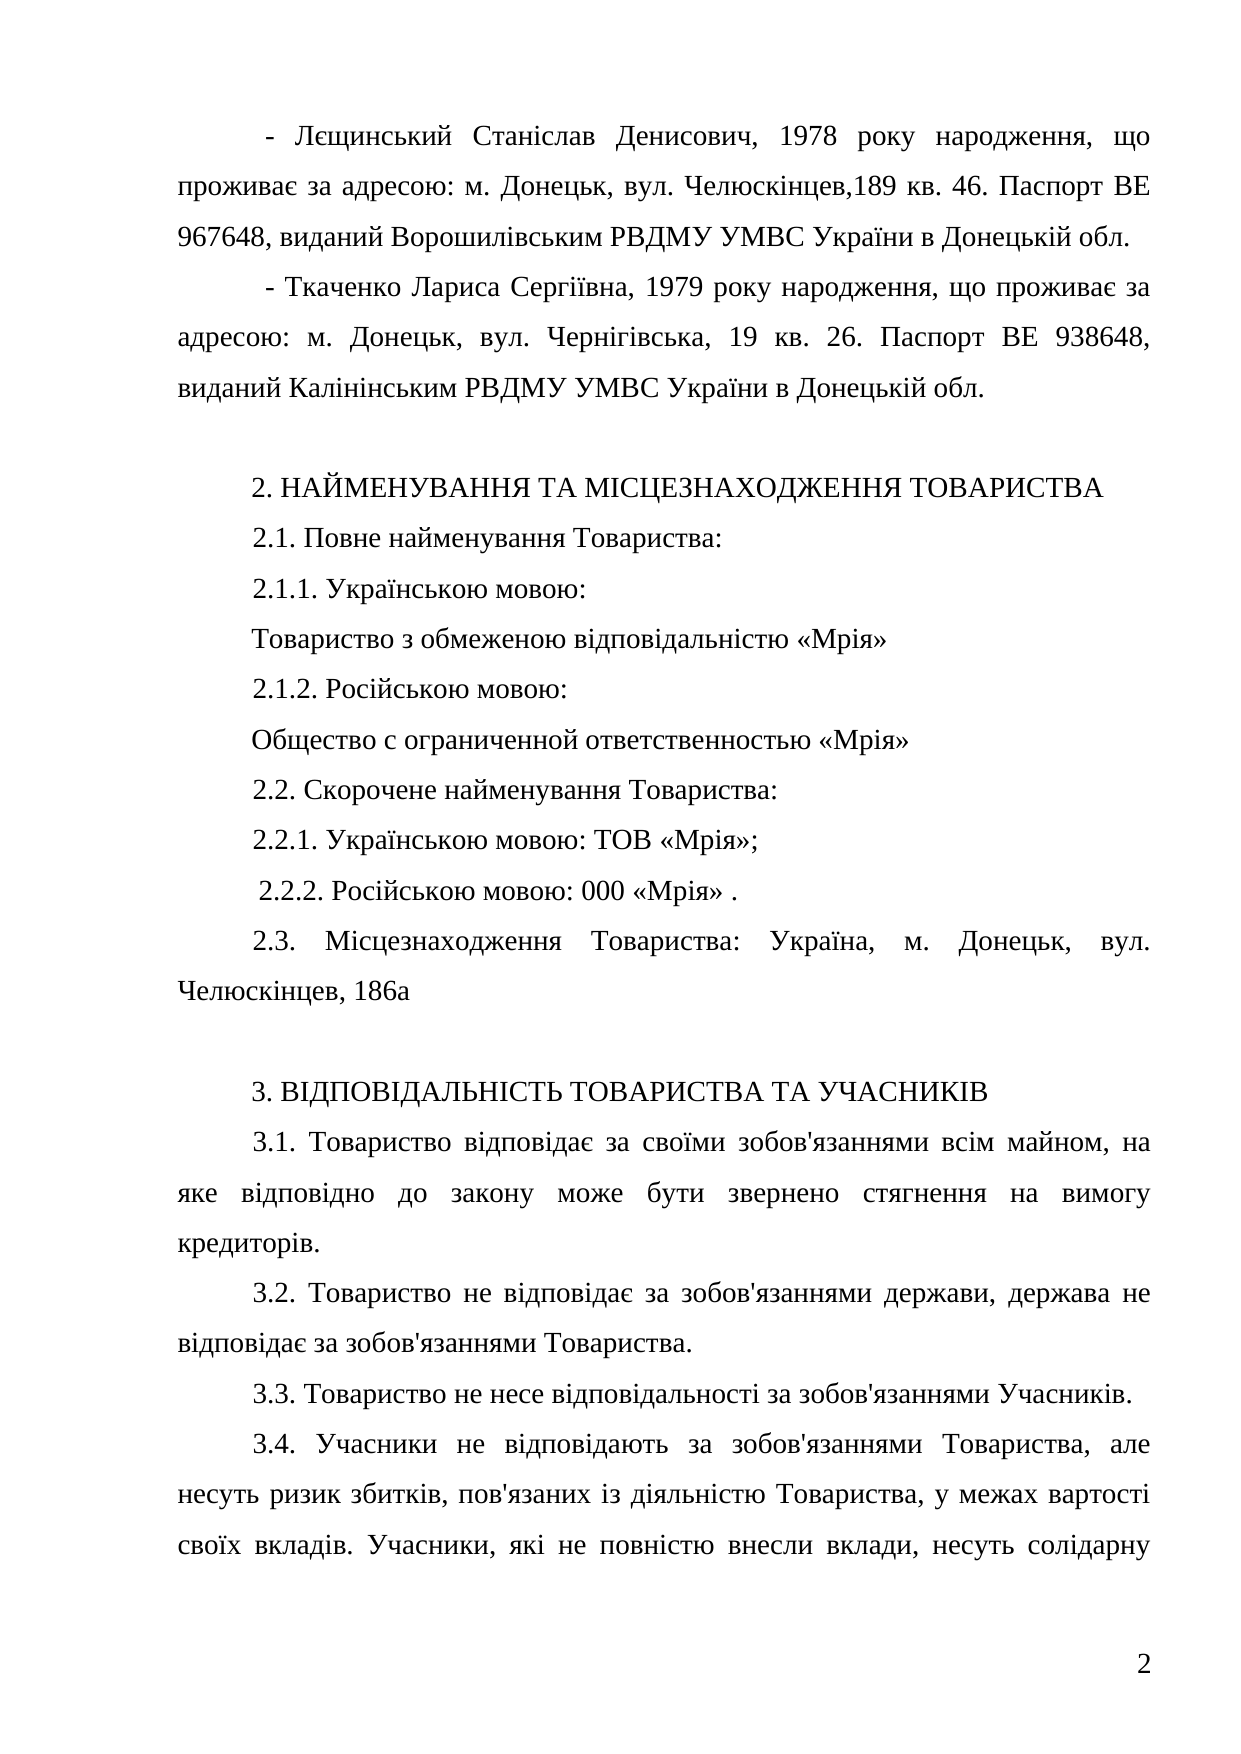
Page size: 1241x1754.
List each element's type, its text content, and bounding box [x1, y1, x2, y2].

text 3.2. Товариство не відповідає за зобов'язаннями держави, держава не відповідає за зобов'язаннями Товариства. [177, 1275, 1152, 1359]
text 2.2. Скорочене найменування Товариства: [177, 772, 1152, 806]
text Товариство з обмеженою відповідальністю «Мрія» [177, 621, 1152, 655]
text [177, 1426, 1152, 1560]
text 2.2.1. Українською мовою: ТОВ «Мрія»; [177, 822, 1152, 856]
text - Ткаченко Лариса Сергіївна, 1979 року народження, що проживає за адресою: м. Донецьк, вул. Чернігівська, 19 кв. 26. Паспорт ВЕ 938648, виданий Калінінським РВДМУ УМВС України в Донецькій обл. [177, 269, 1152, 403]
text 3.3. Товариство не несе відповідальності за зобов'язаннями Учасників. [177, 1376, 1152, 1409]
text - Лєщинський Станіслав Денисович, 1978 року народження, що проживає за адресою: м. Донецьк, вул. Челюскінцев,189 кв. 46. Паспорт ВЕ 967648, виданий Ворошилівським РВДМУ УМВС України в Донецькій обл. [177, 118, 1152, 252]
text Общество с ограниченной ответственностью «Мрія» [177, 722, 1152, 755]
text 2.1.1. Українською мовою: [177, 571, 1152, 604]
text 2.1.2. Російською мовою: [177, 672, 1152, 705]
text 2.2.2. Російською мовою: 000 «Мрія» . [177, 873, 1152, 906]
text 3.1. Товариство відповідає за своїми зобов'язаннями всім майном, на яке відповідно до закону може бути звернено стягнення на вимогу кредиторів. [177, 1124, 1152, 1258]
text 2.3. Місцезнаходження Товариства: Україна, м. Донецьк, вул. Челюскінцев, 186а [177, 923, 1152, 1007]
text 2.1. Повне найменування Товариства: [177, 521, 1152, 554]
text 2. НАЙМЕНУВАННЯ ТА МІСЦЕЗНАХОДЖЕННЯ ТОВАРИСТВА [177, 470, 1152, 504]
text 3. ВІДПОВІДАЛЬНІСТЬ ТОВАРИСТВА ТА УЧАСНИКІВ [177, 1074, 1152, 1108]
